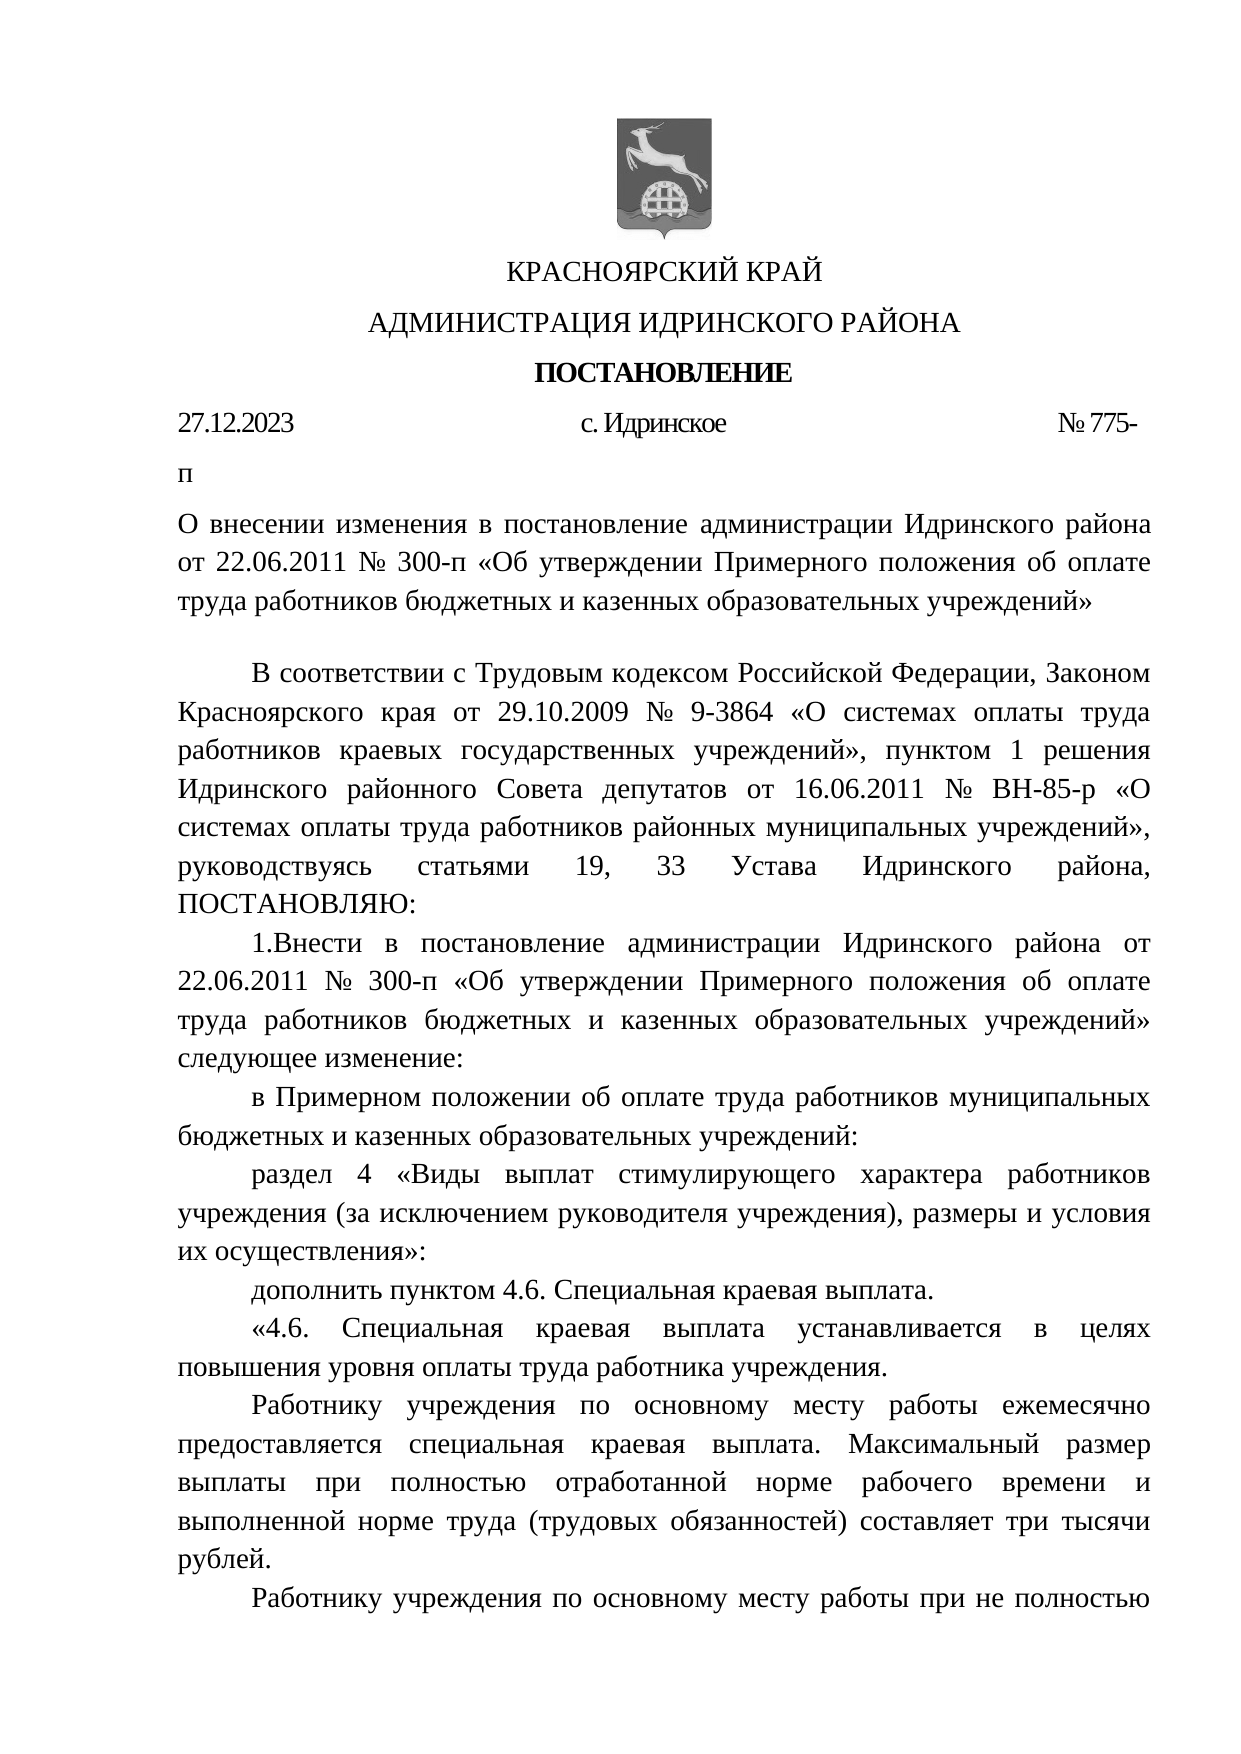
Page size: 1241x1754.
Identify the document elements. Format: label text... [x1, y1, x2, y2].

table_header О внесении изменения в постановление администрации Идринского района от 22.06.2011 № 300-п «Об утверждении Примерного положения об оплате труда работников бюджетных и казенных образовательных учреждений» [166, 506, 1163, 655]
text В соответствии с Трудовым кодексом Российской Федерации, Законом Красноярского края от 29.10.2009 № 9-3864 «О системах оплаты труда работников краевых государственных учреждений», пунктом 1 решения Идринского районного Совета депутатов от 16.06.2011 № ВН-85-р «О системах оплаты труда работников районных муниципальных учреждений», руководствуясь статьями 19, 33 Устава Идринского района, ПОСТАНОВЛЯЮ: [177, 655, 1152, 920]
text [177, 1580, 1152, 1614]
text КРАСНОЯРСКИЙ КРАЙ [177, 254, 1152, 288]
text раздел 4 «Виды выплат стимулирующего характера работников учреждения (за исключением руководителя учреждения), размеры и условия их осуществления»: [177, 1156, 1152, 1267]
text дополнить пунктом 4.6. Специальная краевая выплата. [177, 1272, 1152, 1305]
text ПОСТАНОВЛЕНИЕ [177, 355, 1152, 388]
text 27.12.2023 с. Идринское № 775-п [177, 405, 1152, 489]
text в Примерном положении об оплате труда работников муниципальных бюджетных и казенных образовательных учреждений: [177, 1079, 1152, 1151]
text «4.6. Специальная краевая выплата устанавливается в целях повышения уровня оплаты труда работника учреждения. [177, 1310, 1152, 1382]
text АДМИНИСТРАЦИЯ ИДРИНСКОГО РАЙОНА [177, 305, 1152, 338]
text Работнику учреждения по основному месту работы ежемесячно предоставляется специальная краевая выплата. Максимальный размер выплаты при полностью отработанной норме рабочего времени и выполненной норме труда (трудовых обязанностей) составляет три тысячи рублей. [177, 1387, 1152, 1575]
text 1.Внести в постановление администрации Идринского района от 22.06.2011 № 300-п «Об утверждении Примерного положения об оплате труда работников бюджетных и казенных образовательных учреждений» следующее изменение: [177, 925, 1152, 1074]
